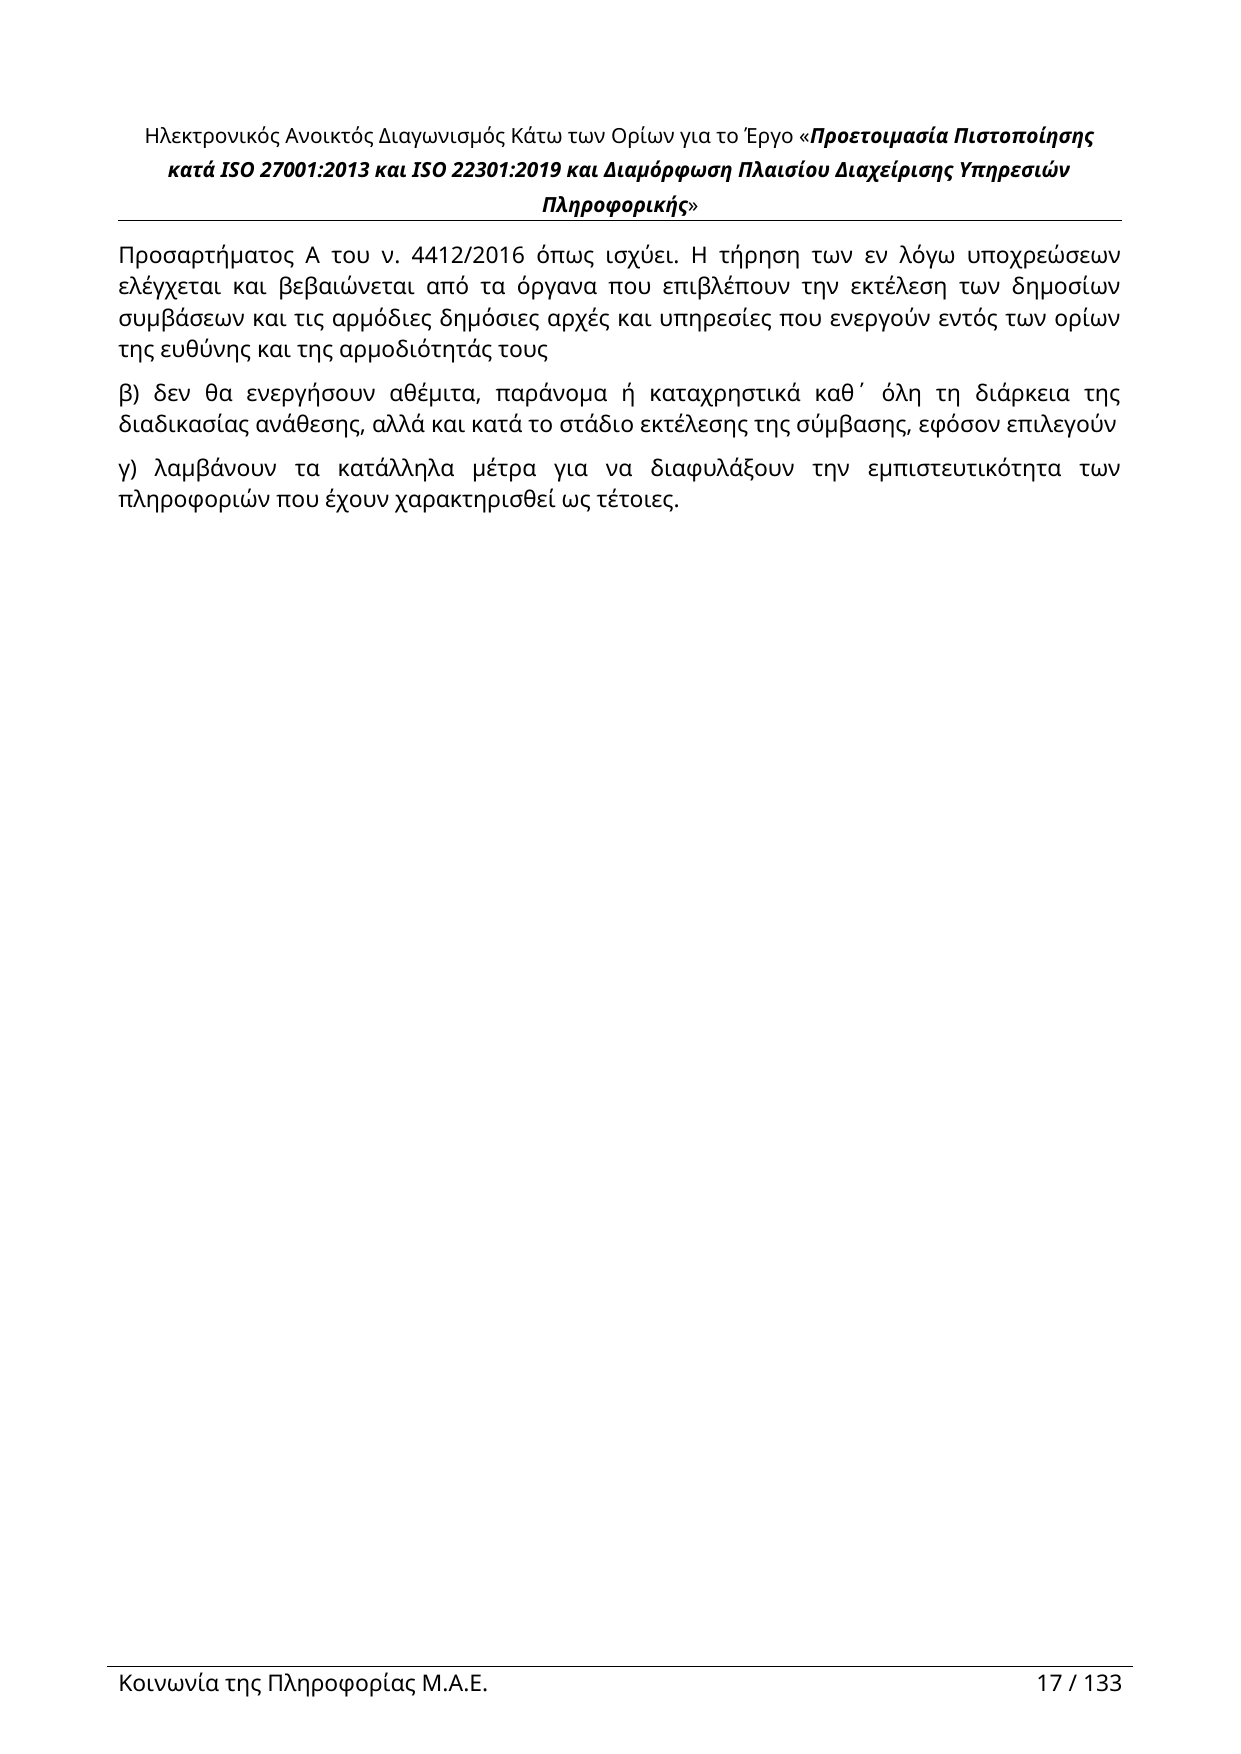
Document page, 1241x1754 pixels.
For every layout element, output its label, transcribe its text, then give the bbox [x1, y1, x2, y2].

text γ) λαμβάνουν τα κατάλληλα μέτρα για να διαφυλάξουν την εμπιστευτικότητα των πληροφοριών που έχουν χαρακτηρισθεί ως τέτοιες. [118, 451, 1122, 514]
text β) δεν θα ενεργήσουν αθέμιτα, παράνομα ή καταχρηστικά καθ΄ όλη τη διάρκεια της διαδικασίας ανάθεσης, αλλά και κατά το στάδιο εκτέλεσης της σύμβασης, εφόσον επιλεγούν [118, 376, 1122, 439]
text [118, 239, 1122, 364]
